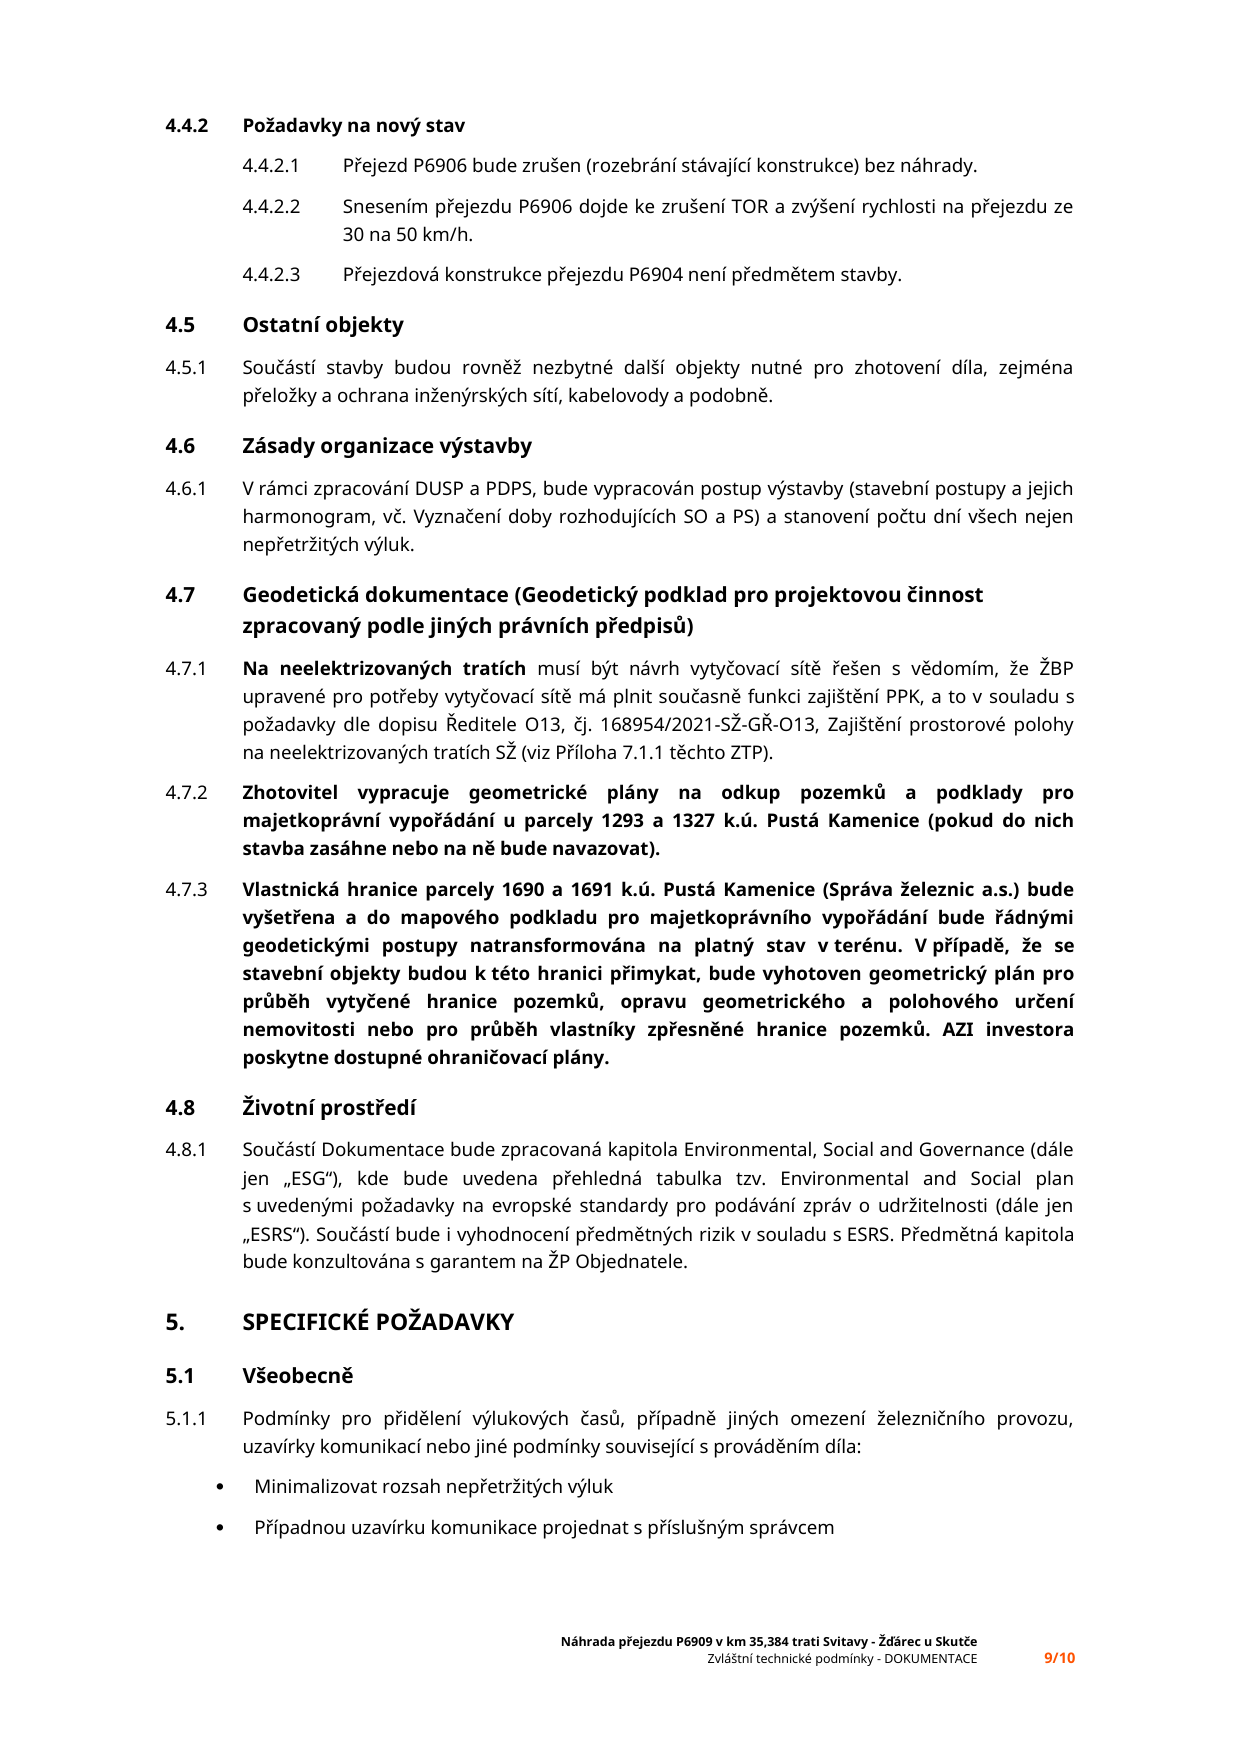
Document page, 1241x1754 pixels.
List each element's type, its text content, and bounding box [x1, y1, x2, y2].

text Vlastnická hranice parcely 1690 a 1691 k.ú. Pustá Kamenice (Správa železnic a.s.) bude vyšetřena a do mapového podkladu pro majetkoprávního vypořádání bude řádnými geodetickými postupy natransformována na platný stav v terénu. V případě, že se stavební objekty budou k této hranici přimykat, bude vyhotoven geometrický plán pro průběh vytyčené hranice pozemků, opravu geometrického a polohového určení nemovitosti nebo pro průběh vlastníky zpřesněné hranice pozemků. AZI investora poskytne dostupné ohraničovací plány. [165, 876, 1075, 1070]
text Životní prostředí [165, 1093, 1075, 1121]
text Všeobecně [165, 1361, 1075, 1390]
list Minimalizovat rozsah nepřetržitých výluk [217, 1473, 1075, 1499]
text Na neelektrizovaných tratích musí být návrh vytyčovací sítě řešen s vědomím, že ŽBP upravené pro potřeby vytyčovací sítě má plnit současně funkci zajištění PPK, a to v souladu s požadavky dle dopisu Ředitele O13, čj. 168954/2021-SŽ-GŘ-O13, Zajištění prostorové polohy na neelektrizovaných tratích SŽ (viz Příloha 7.1.1 těchto ZTP). [165, 655, 1075, 764]
text Požadavky na nový stav [165, 112, 1075, 138]
text SPECIFICKÉ POŽADAVKY [165, 1306, 1075, 1337]
text Součástí stavby budou rovněž nezbytné další objekty nutné pro zhotovení díla, zejména přeložky a ochrana inženýrských sítí, kabelovody a podobně. [165, 354, 1075, 408]
text Zhotovitel vypracuje geometrické plány na odkup pozemků a podklady pro majetkoprávní vypořádání u parcely 1293 a 1327 k.ú. Pustá Kamenice (pokud do nich stavba zasáhne nebo na ně bude navazovat). [165, 779, 1075, 861]
list Případnou uzavírku komunikace projednat s příslušným správcem [217, 1514, 1075, 1539]
text Součástí Dokumentace bude zpracovaná kapitola Environmental, Social and Governance (dále jen „ESG“), kde bude uvedena přehledná tabulka tzv. Environmental and Social plan s uvedenými požadavky na evropské standardy pro podávání zpráv o udržitelnosti (dále jen „ESRS“). Součástí bude i vyhodnocení předmětných rizik v souladu s ESRS. Předmětná kapitola bude konzultována s garantem na ŽP Objednatele. [165, 1137, 1075, 1274]
text Ostatní objekty [165, 311, 1075, 339]
text V rámci zpracování DUSP a PDPS, bude vypracován postup výstavby (stavební postupy a jejich harmonogram, vč. Vyznačení doby rozhodujících SO a PS) a stanovení počtu dní všech nejen nepřetržitých výluk. [165, 475, 1075, 557]
text Přejezdová konstrukce přejezdu P6904 není předmětem stavby. [242, 262, 1075, 287]
text Snesením přejezdu P6906 dojde ke zrušení TOR a zvýšení rychlosti na přejezdu ze 30 na 50 km/h. [242, 193, 1075, 247]
text Zásady organizace výstavby [165, 431, 1075, 460]
text Podmínky pro přidělení výlukových časů, případně jiných omezení železničního provozu, uzavírky komunikací nebo jiné podmínky související s prováděním díla: [165, 1405, 1075, 1458]
text Geodetická dokumentace (Geodetický podklad pro projektovou činnost zpracovaný podle jiných právních předpisů) [165, 580, 1075, 639]
text Přejezd P6906 bude zrušen (rozebrání stávající konstrukce) bez náhrady. [242, 153, 1075, 178]
